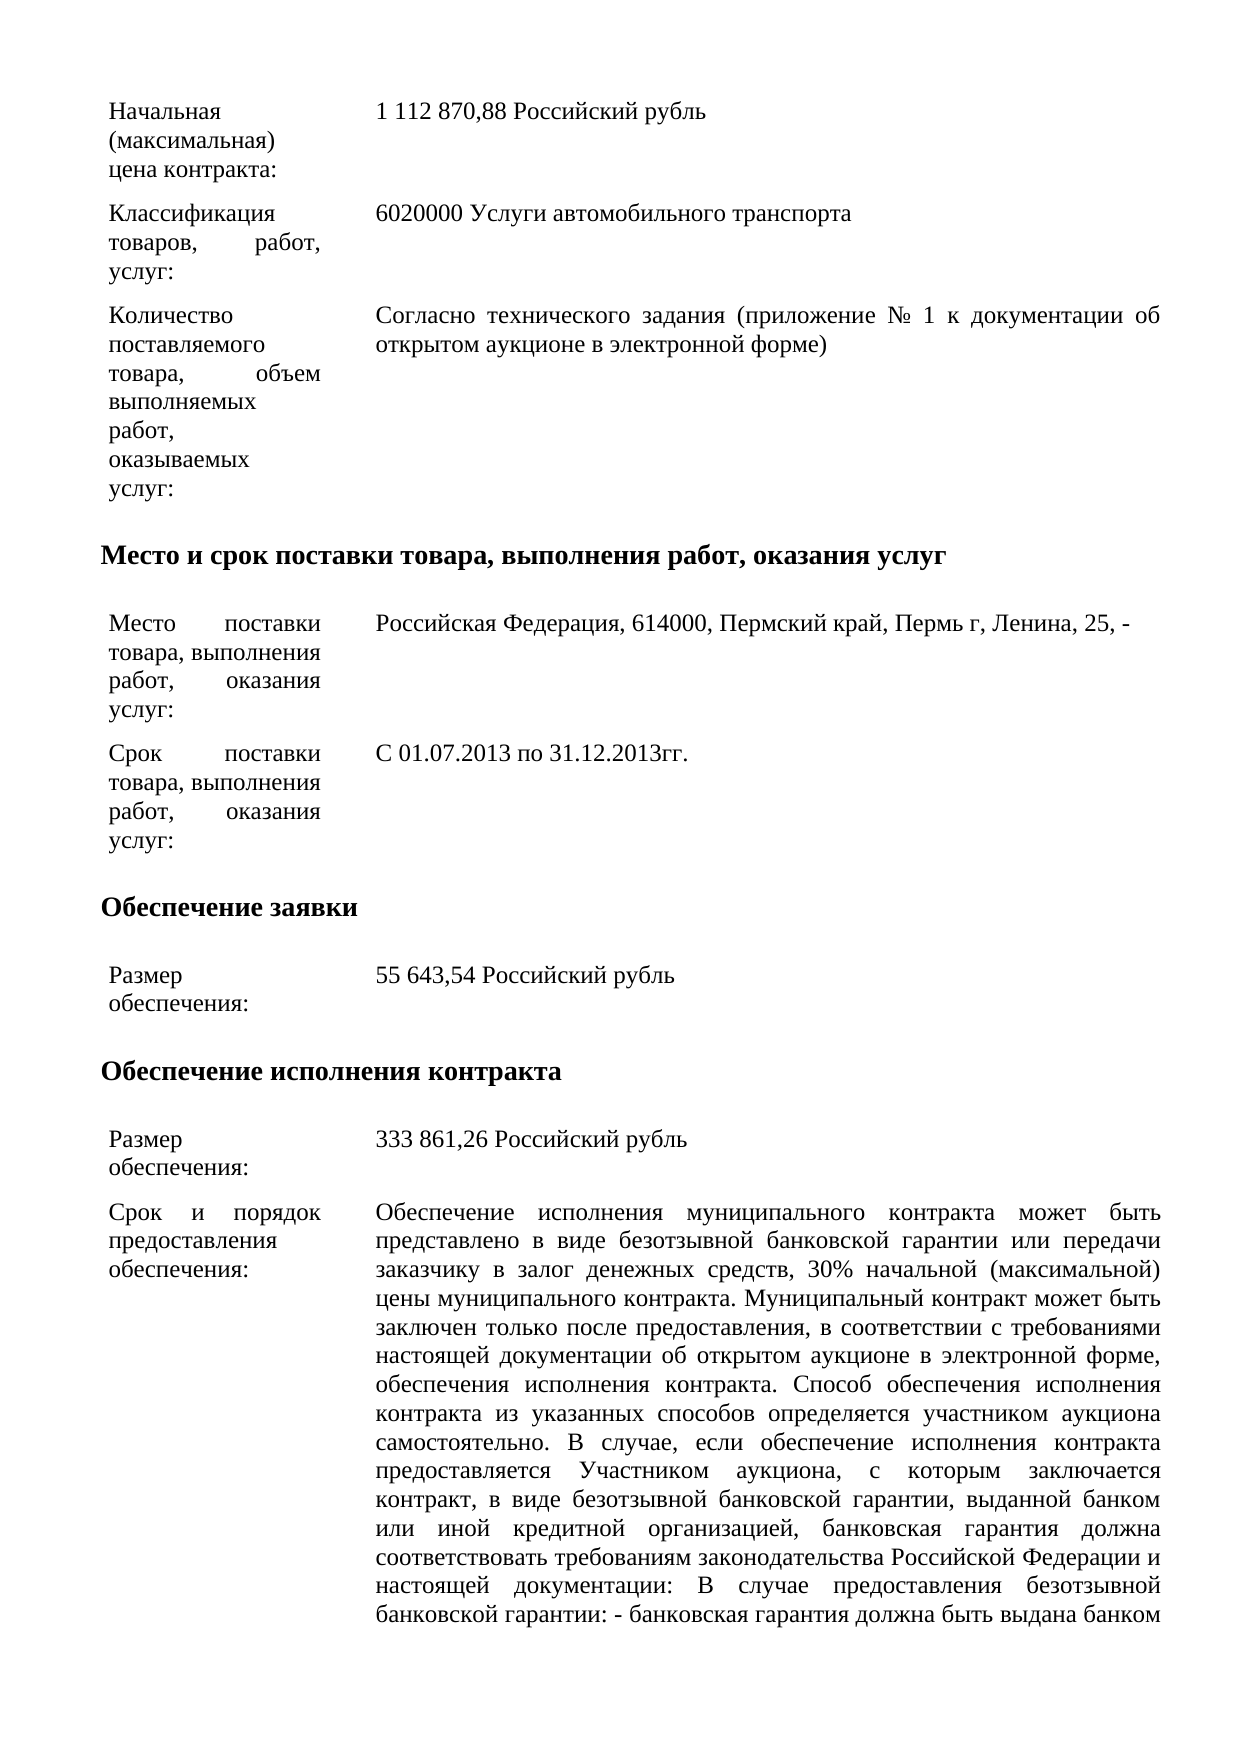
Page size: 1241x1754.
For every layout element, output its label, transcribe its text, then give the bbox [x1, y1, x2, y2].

table_cell Согласно технического задания (приложение № 1 к документации об открытом аукционе в электронной форме) [368, 293, 1169, 509]
table_header Место поставки товара, выполнения работ, оказания услуг: [100, 600, 368, 731]
table_header Размер обеспечения: [100, 1116, 368, 1189]
text Обеспечение заявки [100, 890, 1169, 923]
table_cell 6020000 Услуги автомобильного транспорта [368, 191, 1169, 292]
table_cell С 01.07.2013 по 31.12.2013гг. [368, 731, 1169, 861]
table_header Размер обеспечения: [100, 952, 368, 1025]
table_cell Классификация товаров, работ, услуг: [100, 191, 368, 292]
table_header 55 643,54 Российский рубль [368, 952, 1169, 1025]
table_cell Количество поставляемого товара, объем выполняемых работ, оказываемых услуг: [100, 293, 368, 509]
text Место и срок поставки товара, выполнения работ, оказания услуг [100, 538, 1169, 571]
table_cell Начальная (максимальная) цена контракта: [100, 89, 368, 191]
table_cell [368, 1189, 1169, 1636]
table_cell Срок поставки товара, выполнения работ, оказания услуг: [100, 731, 368, 861]
table_header Российская Федерация, 614000, Пермский край, Пермь г, Ленина, 25, - [368, 600, 1169, 731]
text Обеспечение исполнения контракта [100, 1054, 1169, 1087]
table_cell 1 112 870,88 Российский рубль [368, 89, 1169, 191]
table_header 333 861,26 Российский рубль [368, 1116, 1169, 1189]
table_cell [100, 1189, 368, 1636]
